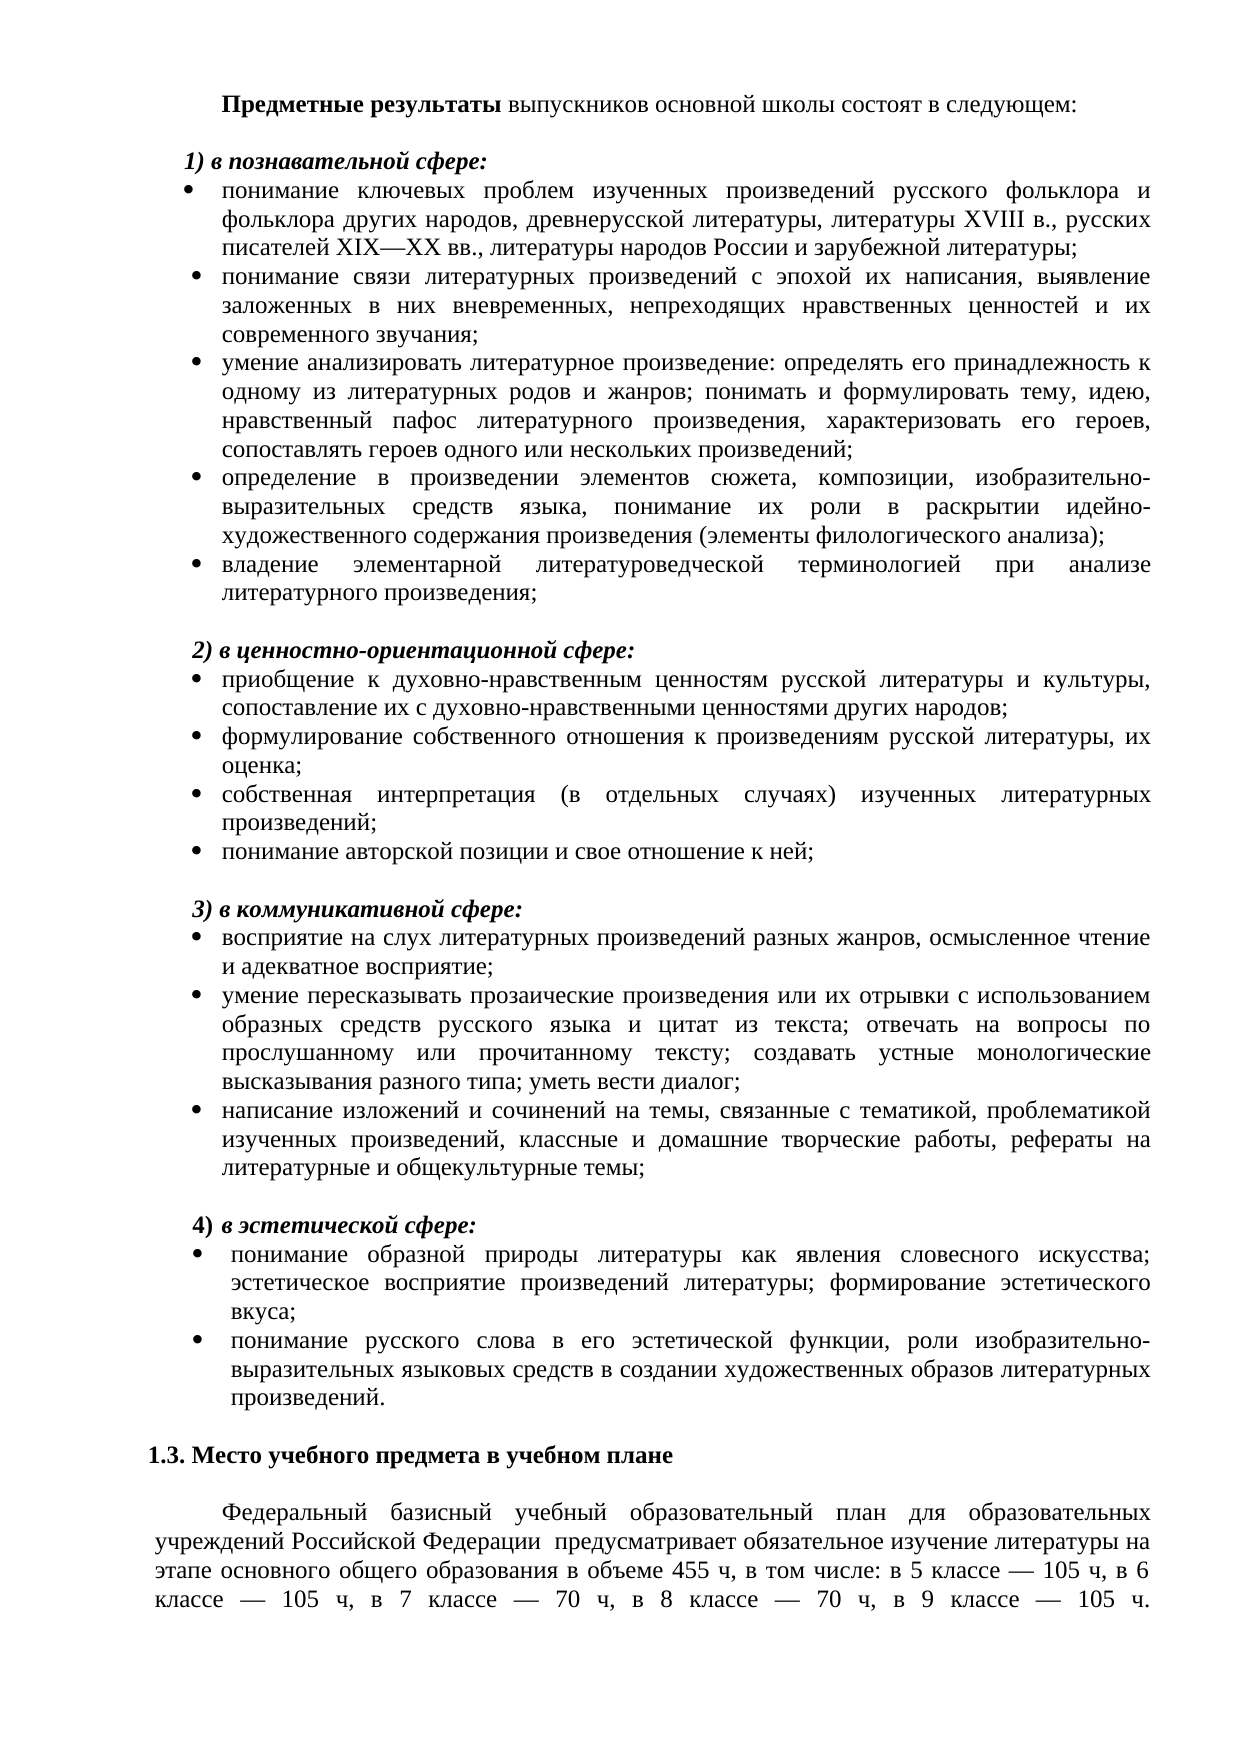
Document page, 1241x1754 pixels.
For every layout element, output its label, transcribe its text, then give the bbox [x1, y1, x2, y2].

list приобщение к духовно-нравственным ценностям русской литературы и культуры, сопоставление их с духовно-нравственными ценностями других народов; [192, 664, 1152, 721]
list собственная интерпретация (в отдельных случаях) изученных литературных произведений; [192, 779, 1152, 836]
text Предметные результаты выпускников основной школы состоят в следующем: [148, 89, 1152, 117]
list понимание русского слова в его эстетической функции, роли изобразительно-выразительных языковых средств в создании художественных образов литературных произведений. [193, 1325, 1152, 1411]
list умение пересказывать прозаические произведения или их отрывки с использованием образных средств русского языка и цитат из текста; отвечать на вопросы по прослушанному или прочитанному тексту; создавать устные монологические высказывания разного типа; уметь вести диалог; [192, 980, 1152, 1095]
text 1.3. Место учебного предмета в учебном плане [148, 1440, 1152, 1469]
list написание изложений и сочинений на темы, связанные с тематикой, проблематикой изученных произведений, классные и домашние творческие работы, рефераты на литературные и общекультурные темы; [192, 1095, 1152, 1181]
text 2) в ценностно-ориентационной сфере: [192, 635, 1152, 664]
list понимание ключевых проблем изученных произведений русского фольклора и фольклора других народов, древнерусской литературы, литературы XVIII в., русских писателей XIX—XX вв., литературы народов России и зарубежной литературы; [184, 175, 1152, 261]
list владение элементарной литературоведческой терминологией при анализе литературного произведения; [192, 549, 1152, 606]
list умение анализировать литературное произведение: определять его принадлежность к одному из литературных родов и жанров; понимать и формулировать тему, идею, нравственный пафос литературного произведения, характеризовать его героев, сопоставлять героев одного или нескольких произведений; [192, 347, 1152, 462]
list восприятие на слух литературных произведений разных жанров, осмысленное чтение и адекватное восприятие; [192, 922, 1152, 980]
text 3) в коммуникативной сфере: [192, 894, 1152, 922]
text 1) в познавательной сфере: [184, 117, 1152, 175]
list в эстетической сфере: [192, 1210, 1152, 1239]
list понимание связи литературных произведений с эпохой их написания, выявление заложенных в них вневременных, непреходящих нравственных ценностей и их современного звучания; [192, 261, 1152, 347]
list понимание образной природы литературы как явления словесного искусства; эстетическое восприятие произведений литературы; формирование эстетического вкуса; [193, 1239, 1152, 1325]
list формулирование собственного отношения к произведениям русской литературы, их оценка; [192, 721, 1152, 779]
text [154, 1497, 1152, 1612]
list определение в произведении элементов сюжета, композиции, изобразительно-выразительных средств языка, понимание их роли в раскрытии идейно-художественного содержания произведения (элементы филологического анализа); [192, 462, 1152, 549]
list понимание авторской позиции и свое отношение к ней; [192, 836, 1152, 865]
